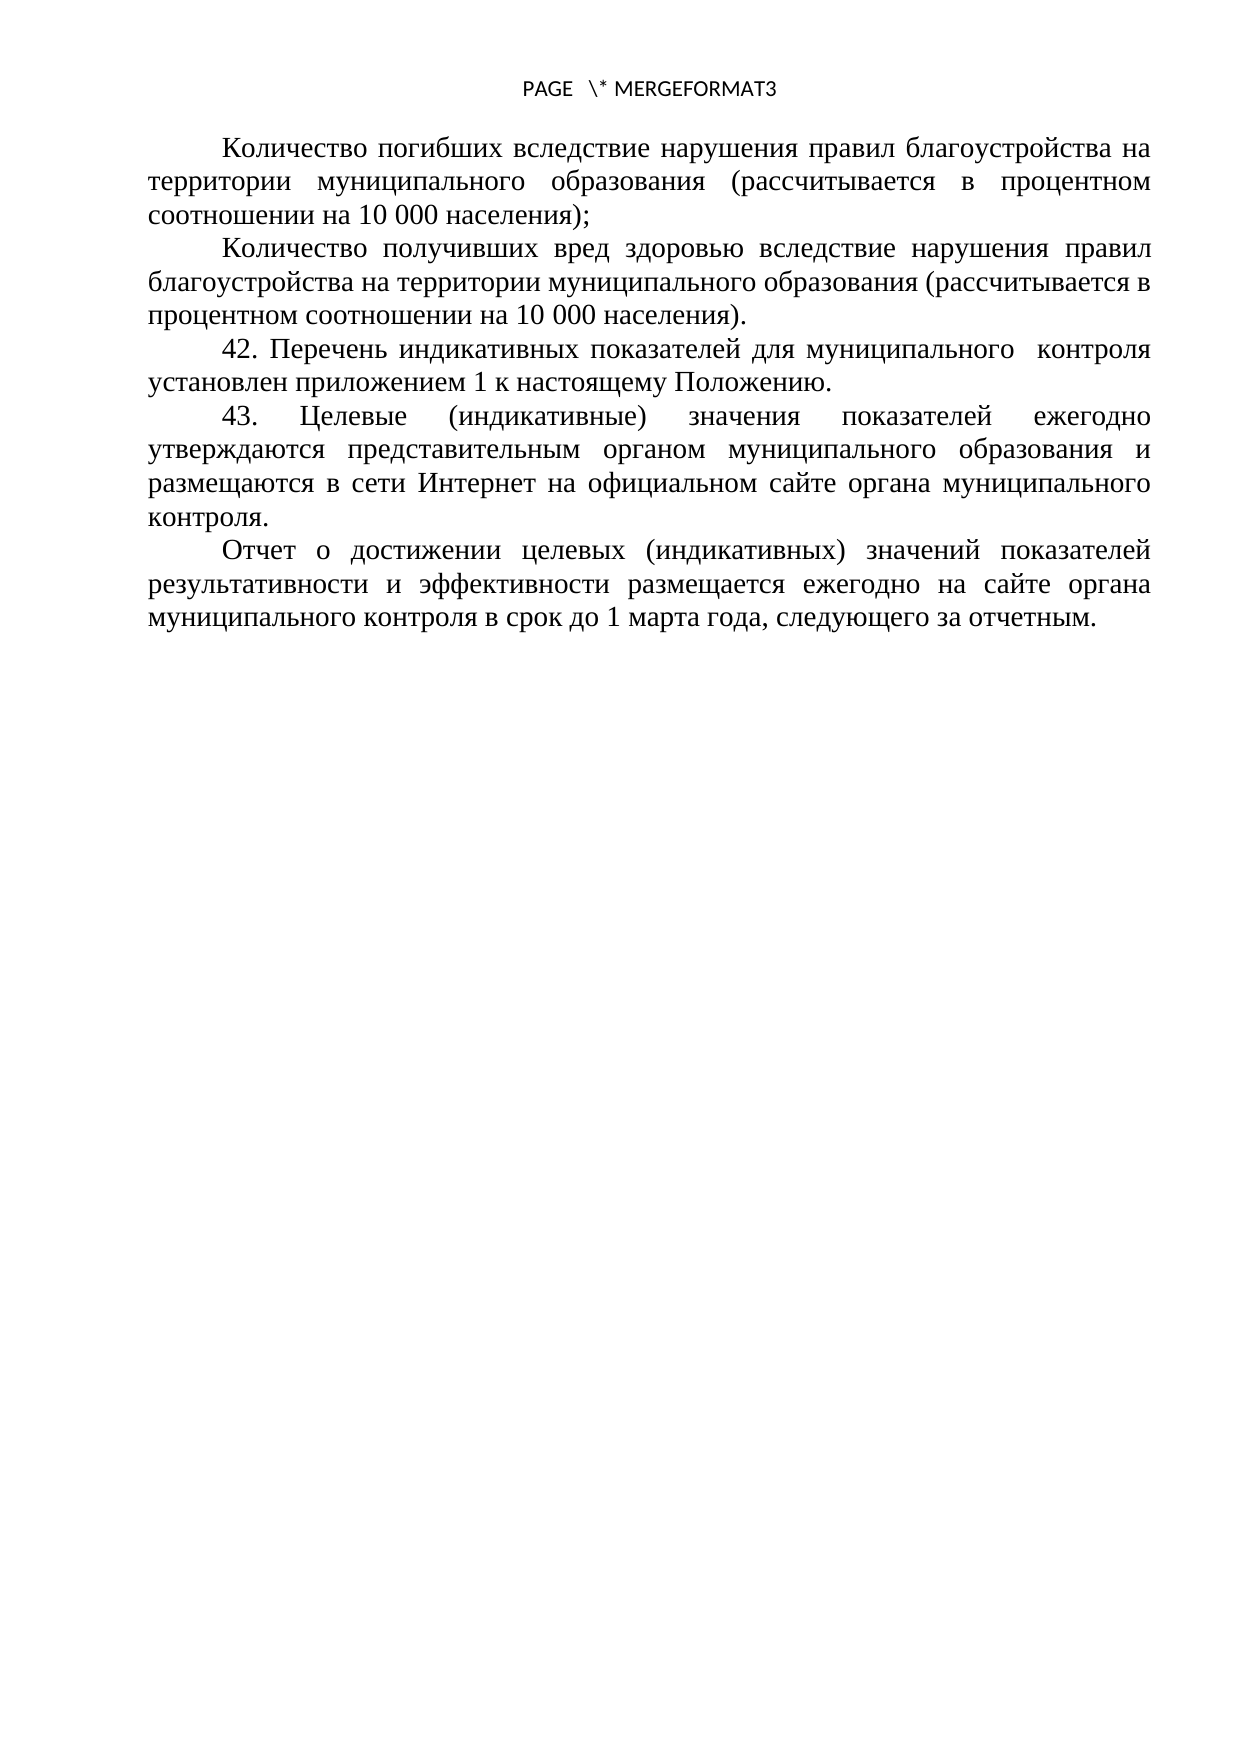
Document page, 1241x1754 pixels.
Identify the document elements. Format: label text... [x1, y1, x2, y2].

text Отчет о достижении целевых (индикативных) значений показателей результативности и эффективности размещается ежегодно на сайте органа муниципального контроля в срок до 1 марта года, следующего за отчетным. [148, 532, 1152, 633]
text 42. Перечень индикативных показателей для муниципального контроля установлен приложением 1 к настоящему Положению. [148, 331, 1152, 398]
text Количество получивших вред здоровью вследствие нарушения правил благоустройства на территории муниципального образования (рассчитывается в процентном соотношении на 10 000 населения). [148, 230, 1152, 331]
text Количество погибших вследствие нарушения правил благоустройства на территории муниципального образования (рассчитывается в процентном соотношении на 10 000 населения); [148, 130, 1152, 230]
text 43. Целевые (индикативные) значения показателей ежегодно утверждаются представительным органом муниципального образования и размещаются в сети Интернет на официальном сайте органа муниципального контроля. [148, 398, 1152, 532]
